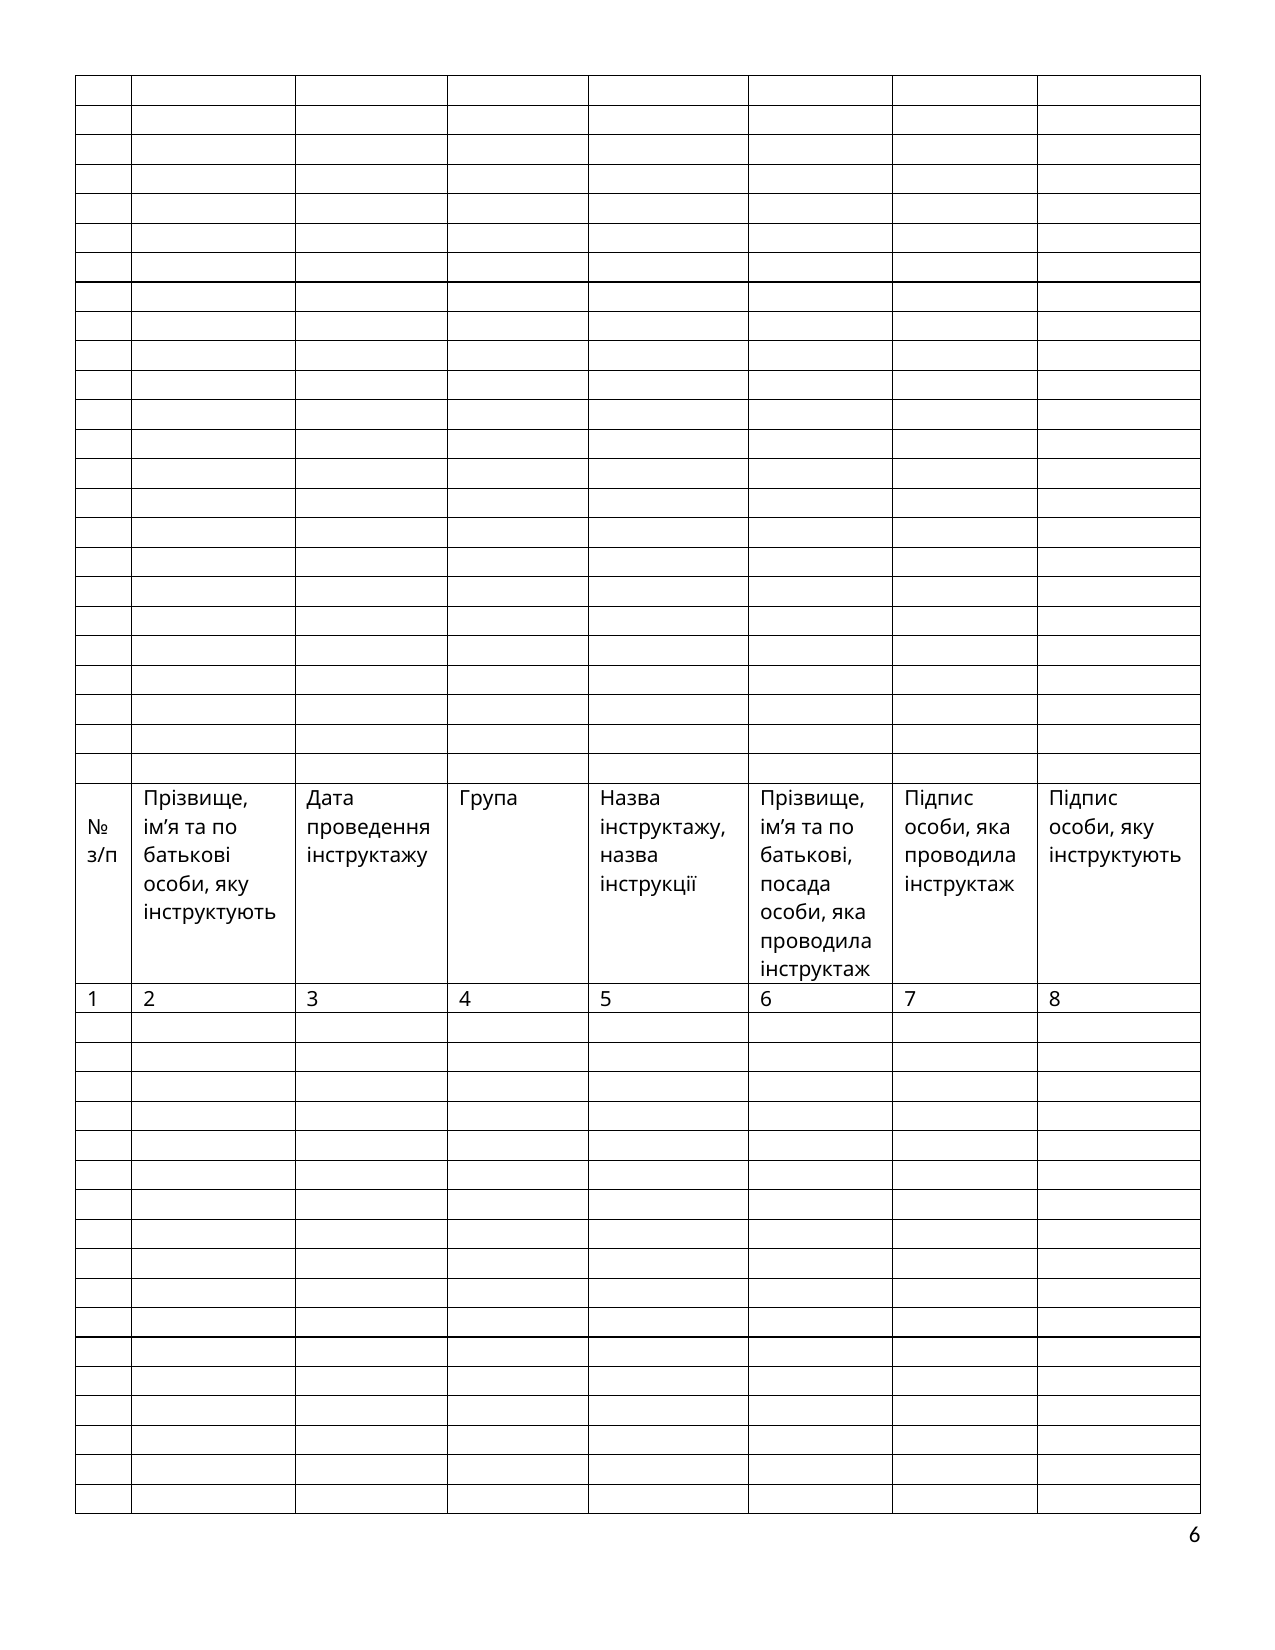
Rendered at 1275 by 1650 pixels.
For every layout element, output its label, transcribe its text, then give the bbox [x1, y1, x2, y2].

table_cell [589, 1102, 748, 1130]
table_cell [749, 636, 892, 664]
table_cell [749, 1013, 892, 1042]
table_cell [448, 194, 588, 222]
table_cell [1038, 253, 1200, 281]
table_cell [1038, 1220, 1200, 1248]
table_cell [893, 1308, 1037, 1336]
table_cell [76, 165, 131, 193]
table_cell [448, 1308, 588, 1336]
table_cell [749, 489, 892, 517]
table_cell [132, 577, 295, 606]
table_cell [76, 459, 131, 488]
table_cell [893, 1013, 1037, 1042]
table_cell [76, 1249, 131, 1277]
table_cell [76, 1455, 131, 1484]
table_cell [1038, 341, 1200, 370]
table_cell [893, 1396, 1037, 1425]
table_cell [296, 1249, 447, 1277]
table_cell [749, 1396, 892, 1425]
table_cell [893, 1338, 1037, 1366]
table_cell [1038, 607, 1200, 635]
table_cell [76, 312, 131, 340]
table_cell [749, 224, 892, 252]
table_cell [296, 400, 447, 429]
table_cell [893, 1072, 1037, 1101]
table_cell [296, 1131, 447, 1159]
table_cell [296, 1043, 447, 1071]
table_cell [448, 459, 588, 488]
table_cell [749, 194, 892, 222]
table_cell [1038, 194, 1200, 222]
table_cell [448, 1279, 588, 1307]
table_cell [589, 1396, 748, 1425]
table_cell [749, 1190, 892, 1218]
table_cell Підпис особи, яка проводила інструктаж [893, 784, 1037, 983]
table_cell [589, 1308, 748, 1336]
table_cell [448, 1455, 588, 1484]
table_cell [132, 1279, 295, 1307]
table_cell [1038, 1072, 1200, 1101]
table_cell [749, 165, 892, 193]
table_cell [448, 1249, 588, 1277]
table_cell [589, 400, 748, 429]
table_cell [589, 1367, 748, 1395]
table_cell [296, 1338, 447, 1366]
table_cell [749, 135, 892, 163]
table_cell [749, 312, 892, 340]
table_cell [448, 283, 588, 311]
table_cell [296, 725, 447, 753]
table_cell [132, 1102, 295, 1130]
table_cell [296, 518, 447, 547]
table_cell [132, 1190, 295, 1218]
table_cell [132, 1013, 295, 1042]
table_cell [296, 1396, 447, 1425]
table_cell [893, 1220, 1037, 1248]
table_cell [76, 577, 131, 606]
table_cell [1038, 1485, 1200, 1513]
table_cell [893, 224, 1037, 252]
table_cell [296, 1220, 447, 1248]
table_cell [589, 224, 748, 252]
table_cell [448, 371, 588, 399]
table_cell [1038, 577, 1200, 606]
table_cell [296, 695, 447, 723]
table_cell [1038, 1426, 1200, 1454]
table_cell [589, 636, 748, 664]
table_cell [132, 1396, 295, 1425]
table_cell [589, 459, 748, 488]
table_cell [132, 518, 295, 547]
table_cell [76, 1485, 131, 1513]
table_cell [1038, 1161, 1200, 1189]
table_cell [589, 1072, 748, 1101]
table_cell Назва інструктажу, назва інструкції [589, 784, 748, 983]
table_cell [132, 341, 295, 370]
table_cell [749, 1426, 892, 1454]
table_cell [749, 106, 892, 134]
table_cell [589, 1279, 748, 1307]
table_cell [132, 194, 295, 222]
table_cell [76, 1190, 131, 1218]
table_cell [893, 666, 1037, 694]
table_cell [296, 1485, 447, 1513]
table_cell [132, 76, 295, 104]
table_cell [589, 1485, 748, 1513]
table_cell [448, 1102, 588, 1130]
table_cell [448, 695, 588, 723]
table_cell [76, 253, 131, 281]
table_cell [448, 1485, 588, 1513]
table_cell [589, 283, 748, 311]
table_cell [1038, 548, 1200, 576]
table_cell [589, 754, 748, 782]
table_cell [893, 1043, 1037, 1071]
table_cell [1038, 636, 1200, 664]
table_cell [893, 1161, 1037, 1189]
table_cell [589, 607, 748, 635]
table_cell [132, 400, 295, 429]
table_cell [893, 135, 1037, 163]
table_cell [893, 459, 1037, 488]
table_cell [1038, 76, 1200, 104]
table_cell Група [448, 784, 588, 983]
table_cell [893, 430, 1037, 458]
table_cell [296, 224, 447, 252]
table_cell [448, 1131, 588, 1159]
table_cell Прізвище, ім’я та по батькові особи, яку інструктують [132, 784, 295, 983]
table_cell [296, 607, 447, 635]
table_cell 2 [132, 984, 295, 1012]
table_cell [589, 165, 748, 193]
table_cell [132, 224, 295, 252]
table_cell [448, 106, 588, 134]
table_cell [589, 1220, 748, 1248]
table_cell [76, 1220, 131, 1248]
table_cell [448, 165, 588, 193]
table_cell [76, 1338, 131, 1366]
table_cell [76, 725, 131, 753]
table_cell [76, 135, 131, 163]
table_cell [893, 341, 1037, 370]
table_cell [76, 1396, 131, 1425]
table_cell [448, 725, 588, 753]
table_cell [132, 1338, 295, 1366]
table_cell [448, 430, 588, 458]
table_cell 7 [893, 984, 1037, 1012]
table_cell [132, 607, 295, 635]
table_cell [1038, 1043, 1200, 1071]
table_cell [296, 1102, 447, 1130]
table_cell [589, 577, 748, 606]
table_cell [749, 1072, 892, 1101]
table_cell [1038, 1338, 1200, 1366]
table_cell [749, 1102, 892, 1130]
table_cell [749, 283, 892, 311]
table_cell [296, 253, 447, 281]
table_cell [76, 341, 131, 370]
table_cell [749, 1220, 892, 1248]
table_cell [76, 283, 131, 311]
table_cell [132, 754, 295, 782]
table_cell [893, 1367, 1037, 1395]
table_cell [893, 253, 1037, 281]
table_cell [749, 76, 892, 104]
table_cell [448, 577, 588, 606]
table_cell [893, 1485, 1037, 1513]
table_cell [132, 1426, 295, 1454]
table_cell [1038, 135, 1200, 163]
table_cell 4 [448, 984, 588, 1012]
table_cell [296, 548, 447, 576]
table_cell [296, 1426, 447, 1454]
table_cell [749, 577, 892, 606]
table_cell [589, 430, 748, 458]
table_cell [132, 1485, 295, 1513]
table_cell [296, 283, 447, 311]
table_cell [296, 135, 447, 163]
table_cell [448, 1426, 588, 1454]
table_cell [296, 371, 447, 399]
table_cell [749, 341, 892, 370]
table_cell [132, 1072, 295, 1101]
table_cell [589, 518, 748, 547]
table_cell [448, 1190, 588, 1218]
table_cell [76, 1367, 131, 1395]
table_cell [893, 1455, 1037, 1484]
table_cell [448, 1072, 588, 1101]
table_cell [893, 371, 1037, 399]
table_cell [132, 1308, 295, 1336]
table_cell [749, 1131, 892, 1159]
table_cell [893, 1102, 1037, 1130]
table_cell [749, 1367, 892, 1395]
table_cell [132, 283, 295, 311]
table_cell [448, 224, 588, 252]
table_cell [448, 607, 588, 635]
table_cell [893, 636, 1037, 664]
table_cell [296, 106, 447, 134]
table_cell [132, 312, 295, 340]
table_cell [589, 312, 748, 340]
table_cell [448, 1367, 588, 1395]
table_cell [893, 548, 1037, 576]
table_cell [1038, 165, 1200, 193]
table_cell [76, 106, 131, 134]
table_cell [1038, 430, 1200, 458]
table_cell [1038, 1190, 1200, 1218]
table_cell [589, 135, 748, 163]
table_cell [448, 1220, 588, 1248]
table_cell [1038, 283, 1200, 311]
table_cell [893, 754, 1037, 782]
table_cell [749, 1249, 892, 1277]
table_cell [448, 548, 588, 576]
table_cell [296, 489, 447, 517]
table_cell [589, 1013, 748, 1042]
table_cell [749, 607, 892, 635]
table_cell [296, 577, 447, 606]
table_cell [448, 312, 588, 340]
table_cell [448, 1161, 588, 1189]
table_cell [893, 695, 1037, 723]
table_cell [893, 194, 1037, 222]
table_cell [296, 341, 447, 370]
table_cell [589, 1043, 748, 1071]
table_cell [589, 1455, 748, 1484]
table_cell [296, 666, 447, 694]
table_cell [749, 430, 892, 458]
table_cell [1038, 1102, 1200, 1130]
table_cell [448, 1338, 588, 1366]
table_cell [76, 1161, 131, 1189]
table_cell [448, 1043, 588, 1071]
table_cell [589, 1426, 748, 1454]
table_cell [132, 489, 295, 517]
table_cell [1038, 312, 1200, 340]
table_cell 5 [589, 984, 748, 1012]
table_cell [1038, 1367, 1200, 1395]
table_cell [448, 76, 588, 104]
table_cell [76, 76, 131, 104]
table_cell [893, 283, 1037, 311]
table_cell [589, 725, 748, 753]
table_cell [749, 754, 892, 782]
table_cell [132, 636, 295, 664]
table_cell [589, 1131, 748, 1159]
table_cell [448, 135, 588, 163]
table_cell [1038, 1131, 1200, 1159]
table_cell [1038, 518, 1200, 547]
table_cell [448, 754, 588, 782]
table_cell 1 [76, 984, 131, 1012]
table_cell Підпис особи, яку інструктують [1038, 784, 1200, 983]
table_cell [589, 1338, 748, 1366]
table_cell [749, 1161, 892, 1189]
table_cell [296, 1308, 447, 1336]
table_cell [296, 1367, 447, 1395]
table_cell [76, 518, 131, 547]
table_cell [893, 1426, 1037, 1454]
table_cell [296, 1455, 447, 1484]
table_cell [76, 548, 131, 576]
table_cell [893, 725, 1037, 753]
table_cell [589, 1249, 748, 1277]
table_cell [76, 1102, 131, 1130]
table_cell [132, 253, 295, 281]
table_cell [1038, 754, 1200, 782]
table_cell [1038, 489, 1200, 517]
table_cell [296, 1279, 447, 1307]
table_cell [893, 1190, 1037, 1218]
table_cell [893, 489, 1037, 517]
table_cell [749, 548, 892, 576]
table_cell Дата проведення інструктажу [296, 784, 447, 983]
table_cell [132, 135, 295, 163]
table_cell [589, 695, 748, 723]
table_cell [296, 430, 447, 458]
table_cell [296, 165, 447, 193]
table_cell [1038, 106, 1200, 134]
table_cell [893, 165, 1037, 193]
table_cell 8 [1038, 984, 1200, 1012]
table_cell [589, 1190, 748, 1218]
table_cell [1038, 1013, 1200, 1042]
table_cell [589, 489, 748, 517]
table_cell [76, 489, 131, 517]
table_cell [749, 1043, 892, 1071]
table_cell [749, 1485, 892, 1513]
table_cell [132, 1043, 295, 1071]
table_cell [893, 400, 1037, 429]
table_cell [589, 194, 748, 222]
table_cell [132, 1367, 295, 1395]
table_cell [1038, 1308, 1200, 1336]
table_cell [1038, 666, 1200, 694]
table_cell № з/п [76, 784, 131, 983]
table_cell [448, 489, 588, 517]
table_cell [893, 518, 1037, 547]
table_cell [296, 636, 447, 664]
table_cell [1038, 695, 1200, 723]
table_cell [448, 1013, 588, 1042]
table_cell [76, 194, 131, 222]
table_cell [589, 548, 748, 576]
table_cell [1038, 1249, 1200, 1277]
table_cell [132, 548, 295, 576]
table_cell [76, 371, 131, 399]
table_cell [589, 253, 748, 281]
table_cell [76, 695, 131, 723]
table_cell [448, 518, 588, 547]
table_cell [1038, 400, 1200, 429]
table_cell [448, 341, 588, 370]
table_cell [749, 459, 892, 488]
table_cell [589, 666, 748, 694]
table_cell [1038, 224, 1200, 252]
table_cell [132, 165, 295, 193]
table_cell [1038, 1396, 1200, 1425]
table_cell [893, 76, 1037, 104]
table_cell [132, 725, 295, 753]
table_cell [132, 1220, 295, 1248]
table_cell [76, 1043, 131, 1071]
table_cell [296, 194, 447, 222]
table_cell 3 [296, 984, 447, 1012]
table_cell [749, 1279, 892, 1307]
table_cell [749, 695, 892, 723]
table_cell [749, 666, 892, 694]
table_cell [76, 1426, 131, 1454]
table_cell [893, 577, 1037, 606]
table_cell [132, 371, 295, 399]
table_cell [132, 666, 295, 694]
table_cell [893, 1131, 1037, 1159]
table_cell [893, 607, 1037, 635]
table_cell [76, 224, 131, 252]
table_cell [132, 1455, 295, 1484]
table_cell [589, 106, 748, 134]
table_cell [296, 312, 447, 340]
table_cell [296, 754, 447, 782]
table_cell [1038, 725, 1200, 753]
table_cell [1038, 371, 1200, 399]
table_cell [1038, 1455, 1200, 1484]
table_cell [76, 1308, 131, 1336]
table_cell [296, 76, 447, 104]
table_cell [749, 253, 892, 281]
table_cell [76, 636, 131, 664]
table_cell [589, 371, 748, 399]
table_cell [76, 1013, 131, 1042]
table_cell [448, 400, 588, 429]
table_cell [893, 106, 1037, 134]
table_cell 6 [749, 984, 892, 1012]
table_cell [448, 636, 588, 664]
table_cell [589, 1161, 748, 1189]
table_cell [132, 1131, 295, 1159]
table_cell [589, 76, 748, 104]
table_cell [749, 1308, 892, 1336]
table_cell Прізвище, ім’я та по батькові, посада особи, яка проводила інструктаж [749, 784, 892, 983]
table_cell [76, 666, 131, 694]
table_cell [296, 1161, 447, 1189]
table_cell [1038, 1279, 1200, 1307]
table_cell [749, 725, 892, 753]
table_cell [76, 1072, 131, 1101]
table_cell [76, 400, 131, 429]
table_cell [1038, 459, 1200, 488]
table_cell [76, 430, 131, 458]
table_cell [749, 1338, 892, 1366]
table_cell [76, 1279, 131, 1307]
table_cell [296, 459, 447, 488]
table_cell [296, 1190, 447, 1218]
table_cell [76, 607, 131, 635]
table_cell [448, 253, 588, 281]
table_cell [893, 1279, 1037, 1307]
table_cell [448, 1396, 588, 1425]
table_cell [132, 1161, 295, 1189]
table_cell [296, 1072, 447, 1101]
table_cell [132, 459, 295, 488]
table_cell [76, 754, 131, 782]
table_cell [749, 1455, 892, 1484]
table_cell [893, 1249, 1037, 1277]
table_cell [749, 518, 892, 547]
table_cell [76, 1131, 131, 1159]
table_cell [132, 695, 295, 723]
table_cell [749, 400, 892, 429]
table_cell [749, 371, 892, 399]
table_cell [132, 1249, 295, 1277]
table_cell [132, 106, 295, 134]
table_cell [589, 341, 748, 370]
table_cell [132, 430, 295, 458]
table_cell [448, 666, 588, 694]
table_cell [893, 312, 1037, 340]
table_cell [296, 1013, 447, 1042]
